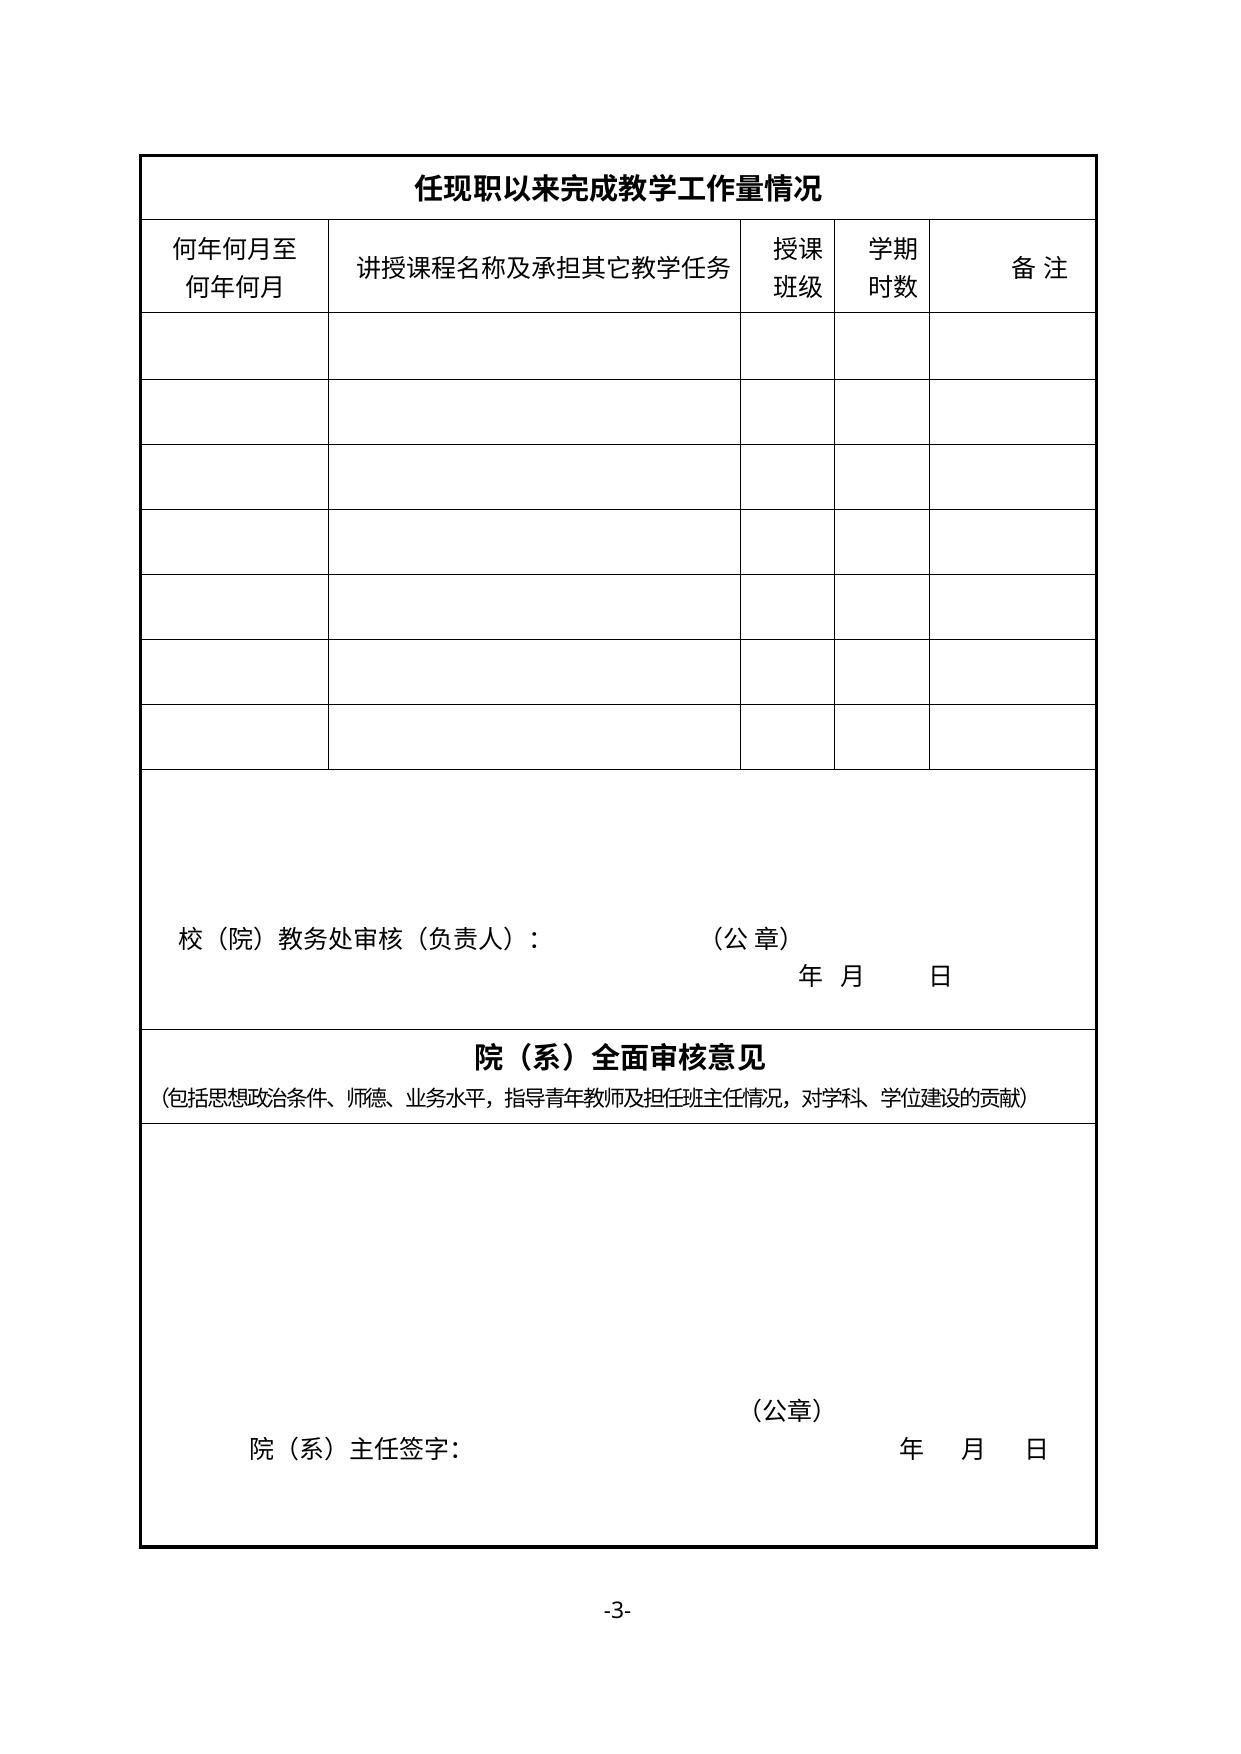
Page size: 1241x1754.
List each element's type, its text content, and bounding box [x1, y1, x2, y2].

table_cell [329, 640, 740, 704]
table_cell [835, 705, 929, 769]
table_cell [930, 575, 1095, 639]
table_cell [142, 313, 328, 379]
table_cell [835, 640, 929, 704]
table_cell 讲授课程名称及承担其它教学任务 [329, 220, 740, 312]
table_cell [930, 313, 1095, 379]
table_cell [835, 445, 929, 509]
table_cell [741, 510, 834, 574]
table_cell [835, 313, 929, 379]
table_cell [930, 380, 1095, 444]
table_cell [741, 445, 834, 509]
table_cell [835, 575, 929, 639]
table_cell 备 注 [930, 220, 1095, 312]
table_cell [329, 510, 740, 574]
table_cell [741, 705, 834, 769]
table_cell [741, 380, 834, 444]
table_cell 院（系）全面审核意见 （包括思想政治条件、师德、业务水平，指导青年教师及担任班主任情况，对学科、学位建设的贡献） [142, 1030, 1095, 1123]
table_cell [329, 705, 740, 769]
table_cell [930, 445, 1095, 509]
table_cell [741, 313, 834, 379]
table_cell [835, 510, 929, 574]
table_cell 何年何月至 何年何月 [142, 220, 328, 312]
table_cell [142, 445, 328, 509]
table_cell [741, 575, 834, 639]
table_cell [930, 640, 1095, 704]
table_cell （公章） 院（系）主任签字： 年 月 日 [142, 1124, 1095, 1545]
table_cell 授课 班级 [741, 220, 834, 312]
table_cell [930, 510, 1095, 574]
table_cell [835, 380, 929, 444]
table_cell [329, 445, 740, 509]
table_cell [142, 705, 328, 769]
table_cell [142, 575, 328, 639]
table_cell 学期 时数 [835, 220, 929, 312]
table_cell [142, 640, 328, 704]
table_header 任现职以来完成教学工作量情况 [142, 157, 1095, 219]
table_cell [142, 510, 328, 574]
table_cell [930, 705, 1095, 769]
table_cell [741, 640, 834, 704]
table_cell [329, 575, 740, 639]
table_cell [142, 380, 328, 444]
table_cell [329, 380, 740, 444]
table_cell [329, 313, 740, 379]
table_cell 校（院）教务处审核（负责人）： （公 章） 年 月 日 [142, 770, 1095, 1029]
